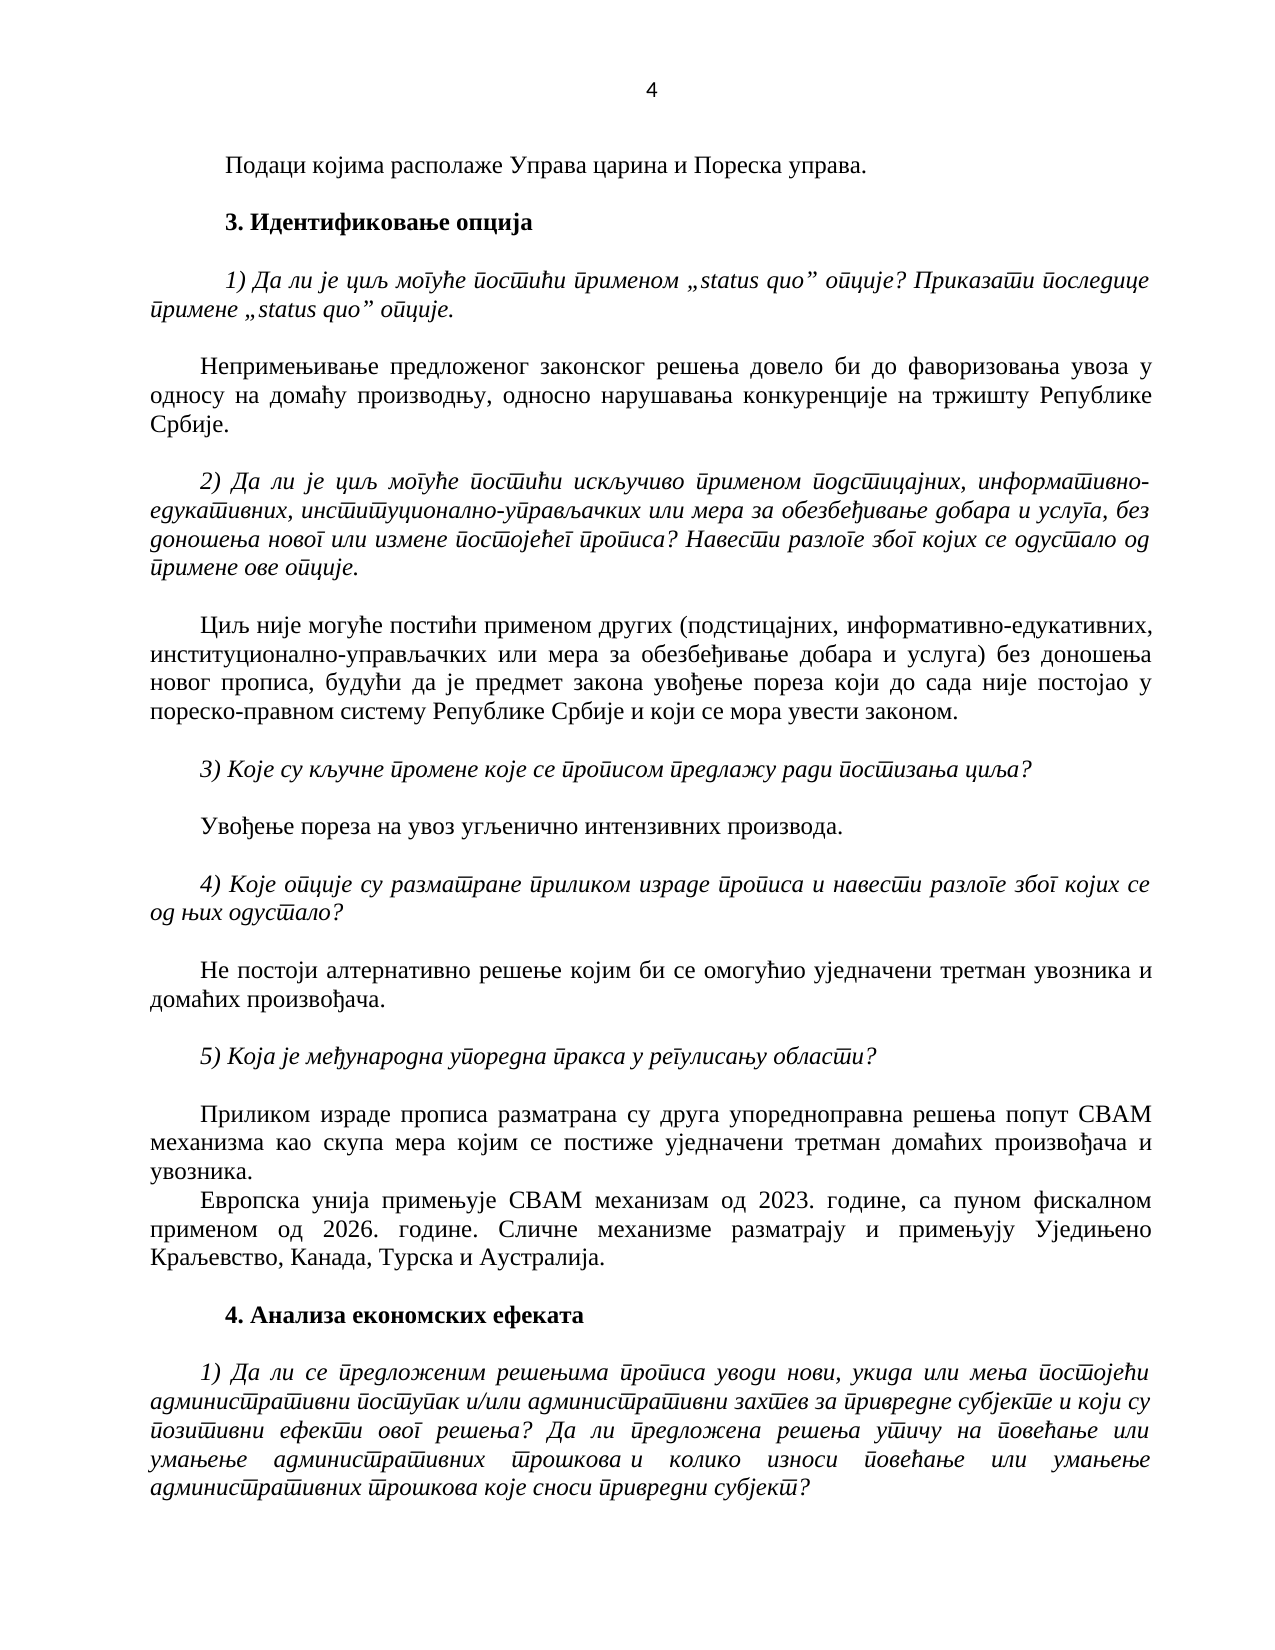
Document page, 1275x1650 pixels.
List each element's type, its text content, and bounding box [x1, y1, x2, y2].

text 2) Да ли је циљ могуће постићи искључиво применом подстицајних, информативно-едукативних, институционално-управљачких или мера за обезбеђивање добара и услуга, без доношења новог или измене постојећег прописа? Навести разлоге због којих се одустало од примене ове опције. [150, 466, 1153, 581]
text 4. Анализа економских ефеката [150, 1300, 1153, 1329]
text 4) Које опције су разматране приликом израде прописа и навести разлоге због којих се од њих одустало? [150, 869, 1153, 926]
text 3. Идентификовање опција [150, 207, 1153, 236]
text 1) Да ли се предложеним решењима прописа уводи нови, укида или мења постојећи административни поступак и/или административни захтев за привредне субјекте и који су позитивни ефекти овог решења? Да ли предложена решења утичу на повећање или умањење административних трошкова и колико износи повећање или умањење административних трошкова које сноси привредни субјект? [150, 1357, 1153, 1501]
text Циљ није могуће постићи применом других (подстицајних, информативно-едукативних, институционално-управљачких или мера за обезбеђивање добара и услуга) без доношења новог прописа, будући да је предмет закона увођење пореза који до сада није постојао у пореско-правном систему Републике Србије и који се мора увести законом. [150, 610, 1153, 725]
text 1) Да ли је циљ могуће постићи применом „status quo” опције? Приказати последице примене „status quo” опције. [150, 265, 1153, 322]
text 5) Која је међународна упоредна пракса у регулисању области? [150, 1041, 1153, 1070]
text Приликом израде прописа разматрана су друга упоредноправна решења попут CBAM механизма као скупа мера којим се постиже уједначени третман домаћих произвођача и увозника. [150, 1099, 1153, 1185]
text Подаци којима располаже Управа царина и Пореска управа. [150, 150, 1153, 179]
text Увођење пореза на увоз угљенично интензивних производа. [150, 811, 1153, 840]
text Непримењивање предложеног законског решења довело би до фаворизовања увоза у односу на домаћу производњу, односно нарушавања конкуренције на тржишту Републике Србије. [150, 351, 1153, 437]
text 3) Које су кључне промене које се прописом предлажу ради постизања циља? [150, 754, 1153, 782]
text Европска унија примењује CBAM механизам од 2023. године, са пуном фискалном применом од 2026. године. Сличне механизме разматрају и примењују Уједињено Краљевство, Канада, Турска и Аустралија. [150, 1185, 1153, 1271]
text Не постоји алтернативно решење којим би се омогућио уједначени третман увозника и домаћих произвођача. [150, 955, 1153, 1012]
